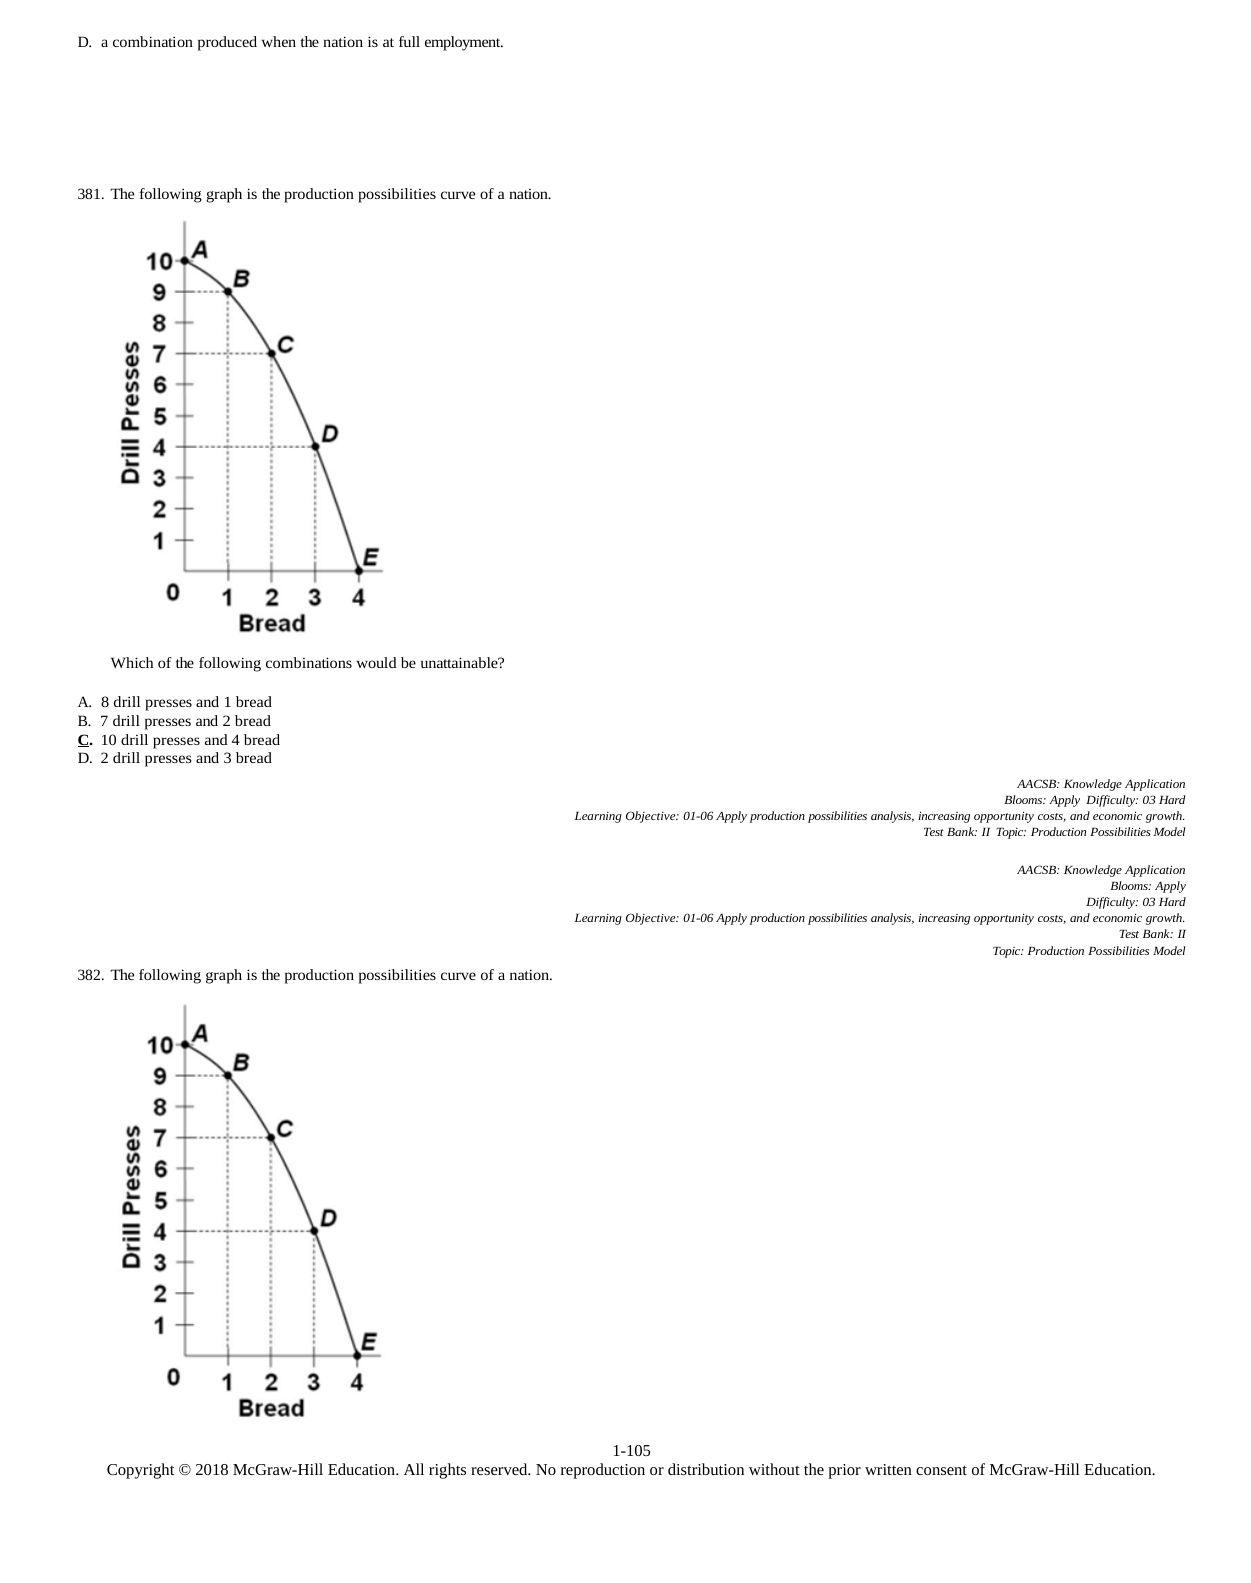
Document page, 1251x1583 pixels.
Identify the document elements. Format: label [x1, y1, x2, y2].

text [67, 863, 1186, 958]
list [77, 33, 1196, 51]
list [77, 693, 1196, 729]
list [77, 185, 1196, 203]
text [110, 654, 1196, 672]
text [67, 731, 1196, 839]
picture [110, 997, 394, 1422]
picture [110, 216, 395, 636]
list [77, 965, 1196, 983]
